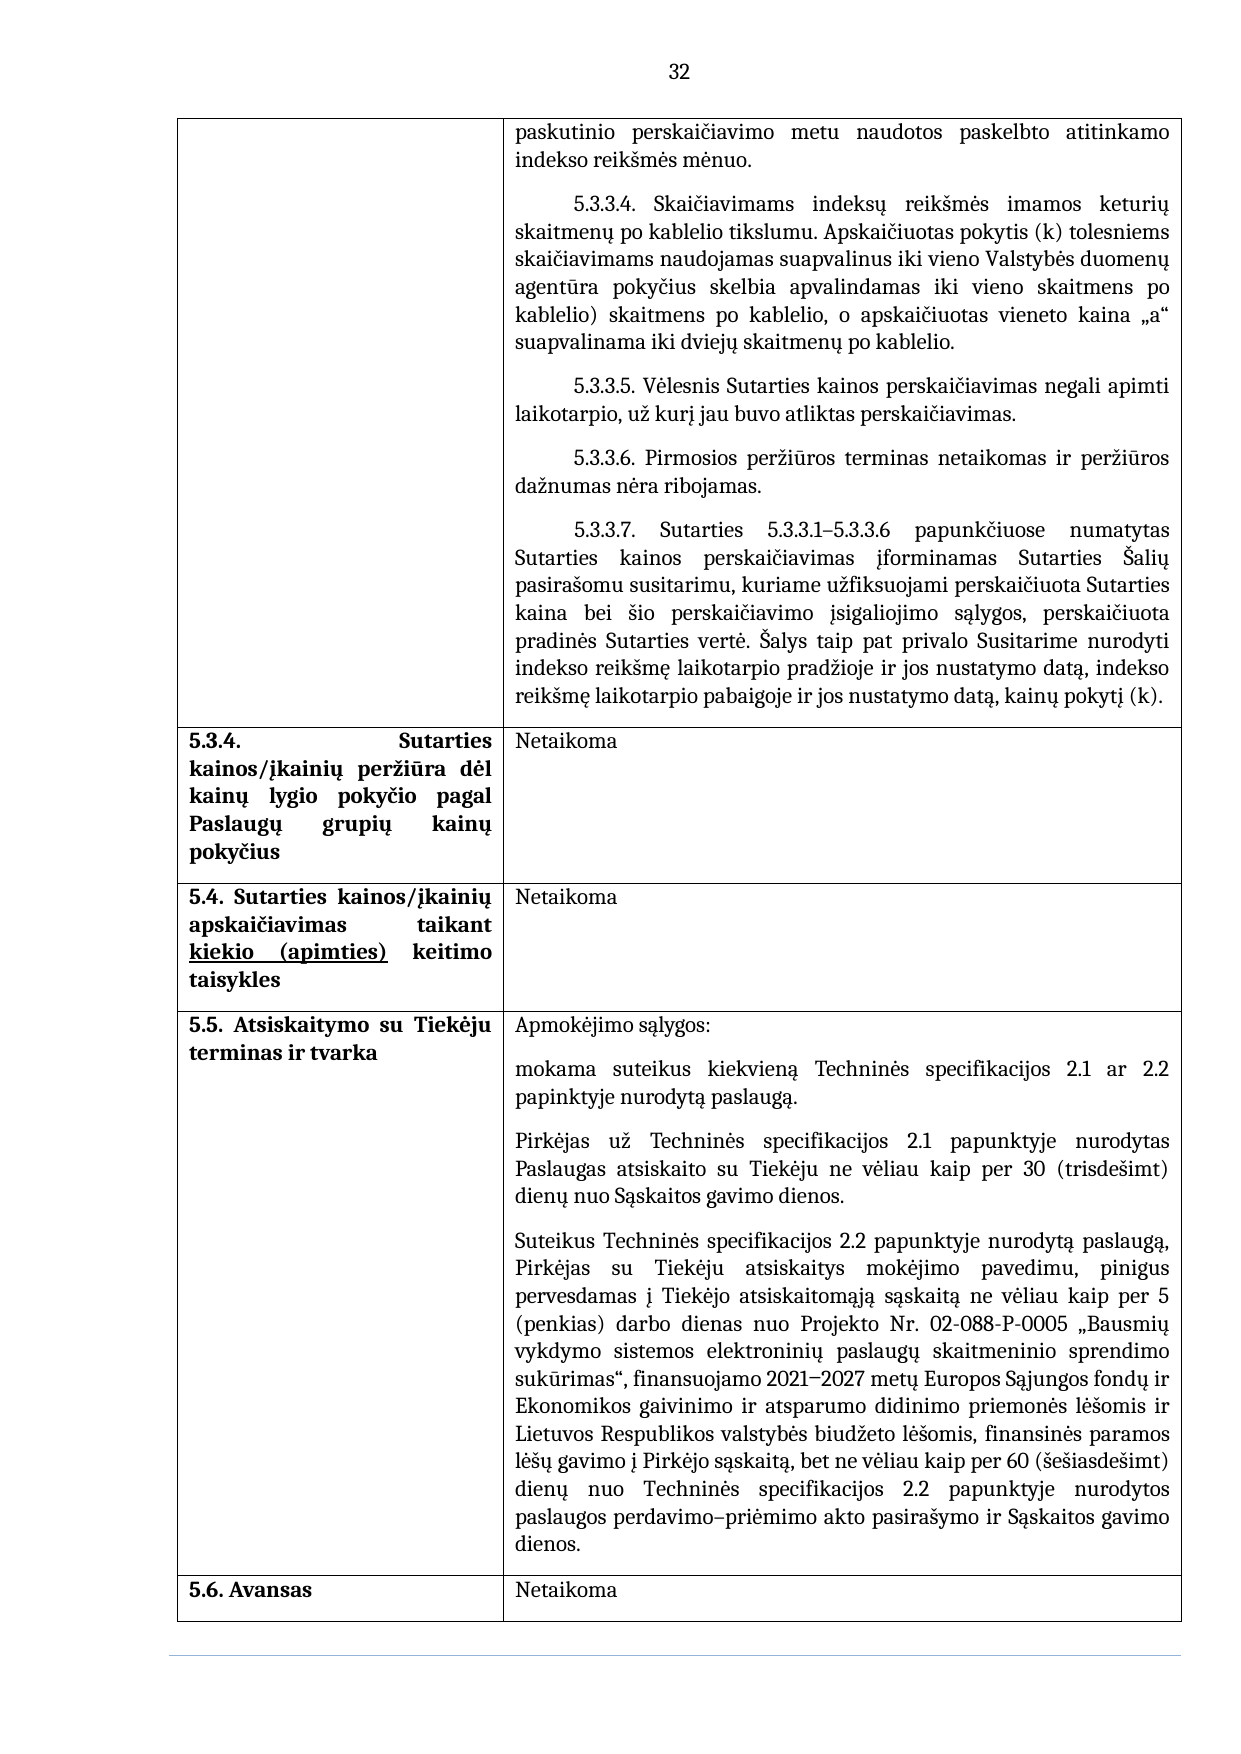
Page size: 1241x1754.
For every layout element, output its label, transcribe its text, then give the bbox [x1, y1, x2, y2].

table_cell Netaikoma [504, 884, 1181, 1011]
table_cell 5.6. Avansas [178, 1576, 503, 1621]
table_cell Apmokėjimo sąlygos: mokama suteikus kiekvieną Techninės specifikacijos 2.1 ar 2.2 papinktyje nurodytą paslaugą. Pirkėjas už Techninės specifikacijos 2.1 papunktyje nurodytas Paslaugas atsiskaito su Tiekėju ne vėliau kaip per 30 (trisdešimt) dienų nuo Sąskaitos gavimo dienos. Suteikus Techninės specifikacijos 2.2 papunktyje nurodytą paslaugą, Pirkėjas su Tiekėju atsiskaitys mokėjimo pavedimu, pinigus pervesdamas į Tiekėjo atsiskaitomąją sąskaitą ne vėliau kaip per 5 (penkias) darbo dienas nuo Projekto Nr. 02-088-P-0005 „Bausmių vykdymo sistemos elektroninių paslaugų skaitmeninio sprendimo sukūrimas“, finansuojamo 2021‒2027 metų Europos Sąjungos fondų ir Ekonomikos gaivinimo ir atsparumo didinimo priemonės lėšomis ir Lietuvos Respublikos valstybės biudžeto lėšomis, finansinės paramos lėšų gavimo į Pirkėjo sąskaitą, bet ne vėliau kaip per 60 (šešiasdešimt) dienų nuo Techninės specifikacijos 2.2 papunktyje nurodytos paslaugos perdavimo–priėmimo akto pasirašymo ir Sąskaitos gavimo dienos. [504, 1012, 1181, 1575]
table_cell 5.3.4. Sutarties kainos/įkainių peržiūra dėl kainų lygio pokyčio pagal Paslaugų grupių kainų pokyčius [178, 728, 503, 883]
table_cell Netaikoma [504, 1576, 1181, 1621]
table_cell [504, 119, 1181, 727]
table_cell 5.4. Sutarties kainos/įkainių apskaičiavimas taikant kiekio (apimties) keitimo taisykles [178, 884, 503, 1011]
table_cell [178, 119, 503, 727]
table_cell Netaikoma [504, 728, 1181, 883]
table_cell 5.5. Atsiskaitymo su Tiekėju terminas ir tvarka [178, 1012, 503, 1575]
